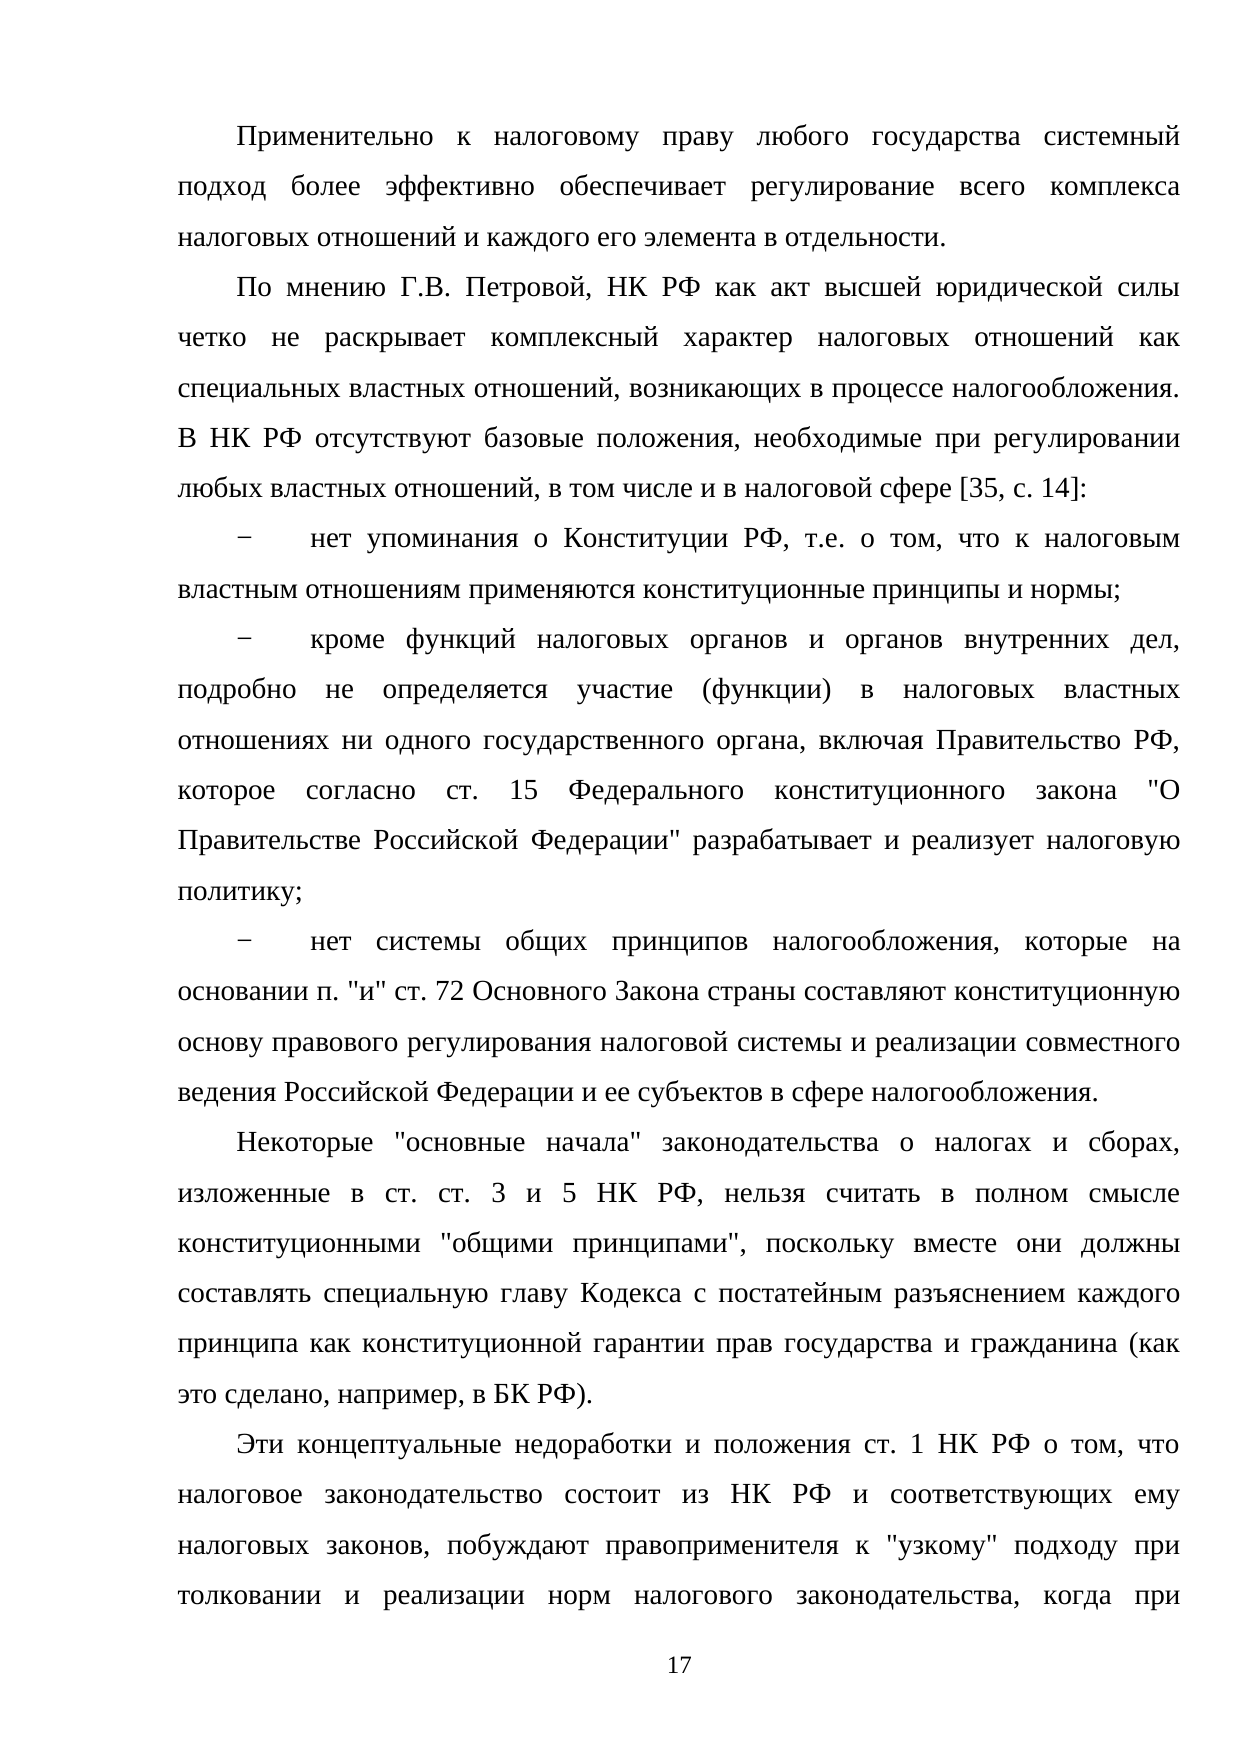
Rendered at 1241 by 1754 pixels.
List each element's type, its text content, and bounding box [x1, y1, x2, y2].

text По мнению Г.В. Петровой, НК РФ как акт высшей юридической силы четко не раскрывает комплексный характер налоговых отношений как специальных властных отношений, возникающих в процессе налогообложения. В НК РФ отсутствуют базовые положения, необходимые при регулировании любых властных отношений, в том числе и в налоговой сфере [35, c. 14]: [177, 269, 1181, 504]
list нет упоминания о Конституции РФ, т.е. о том, что к налоговым властным отношениям применяются конституционные принципы и нормы; [177, 521, 1181, 604]
list кроме функций налоговых органов и органов внутренних дел, подробно не определяется участие (функции) в налоговых властных отношениях ни одного государственного органа, включая Правительство РФ, которое согласно ст. 15 Федерального конституционного закона "О Правительстве Российской Федерации" разрабатывает и реализует налоговую политику; [177, 621, 1181, 906]
text Применительно к налоговому праву любого государства системный подход более эффективно обеспечивает регулирование всего комплекса налоговых отношений и каждого его элемента в отдельности. [177, 118, 1181, 252]
text Некоторые "основные начала" законодательства о налогах и сборах, изложенные в ст. ст. 3 и 5 НК РФ, нельзя считать в полном смысле конституционными "общими принципами", поскольку вместе они должны составлять специальную главу Кодекса с постатейным разъяснением каждого принципа как конституционной гарантии прав государства и гражданина (как это сделано, например, в БК РФ). [177, 1124, 1181, 1409]
list нет системы общих принципов налогообложения, которые на основании п. "и" ст. 72 Основного Закона страны составляют конституционную основу правового регулирования налоговой системы и реализации совместного ведения Российской Федерации и ее субъектов в сфере налогообложения. [177, 923, 1181, 1108]
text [177, 1426, 1181, 1611]
